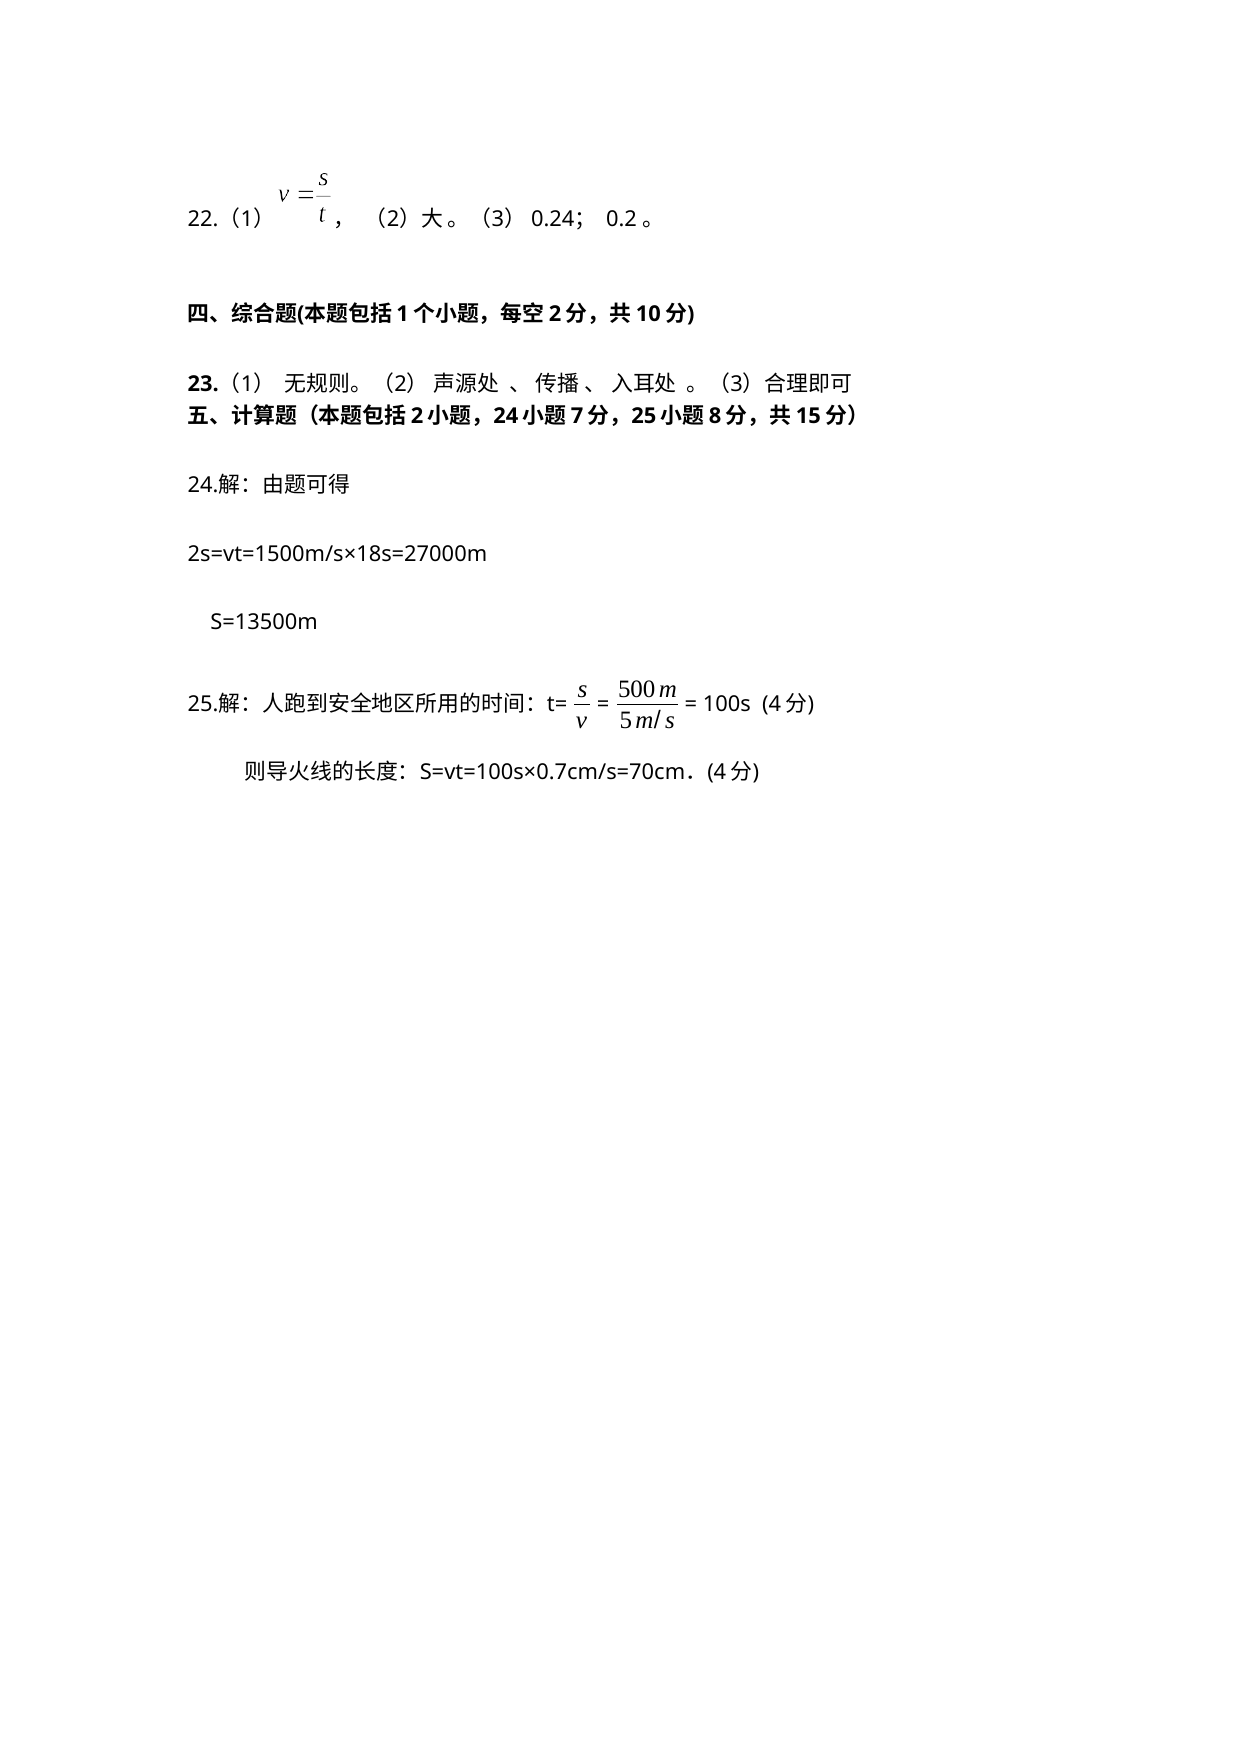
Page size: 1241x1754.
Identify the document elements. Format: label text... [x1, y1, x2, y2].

list 25.解：人跑到安全地区所用的时间：t= = = 100s (4分) 则导火线的长度：S=vt=100s×0.7cm/s=70cm．(4分) [187, 673, 1053, 786]
list 2s=vt=1500m/s×18s=27000m [187, 536, 1053, 569]
list S=13500m [187, 604, 1053, 637]
text 23.（1） 无规则。（2） 声源处 、 传播 、 入耳处 。（3）合理即可 [187, 365, 1053, 398]
list 24.解：由题可得 [187, 467, 1053, 499]
list 四、综合题(本题包括1个小题，每空2分，共10分) [187, 296, 1053, 329]
list 五、计算题（本题包括2小题，24小题7分，25小题8分，共15分） [187, 398, 1053, 430]
list 22.（1）， （2）大 。（3） 0.24； 0.2 。 [187, 162, 1053, 259]
